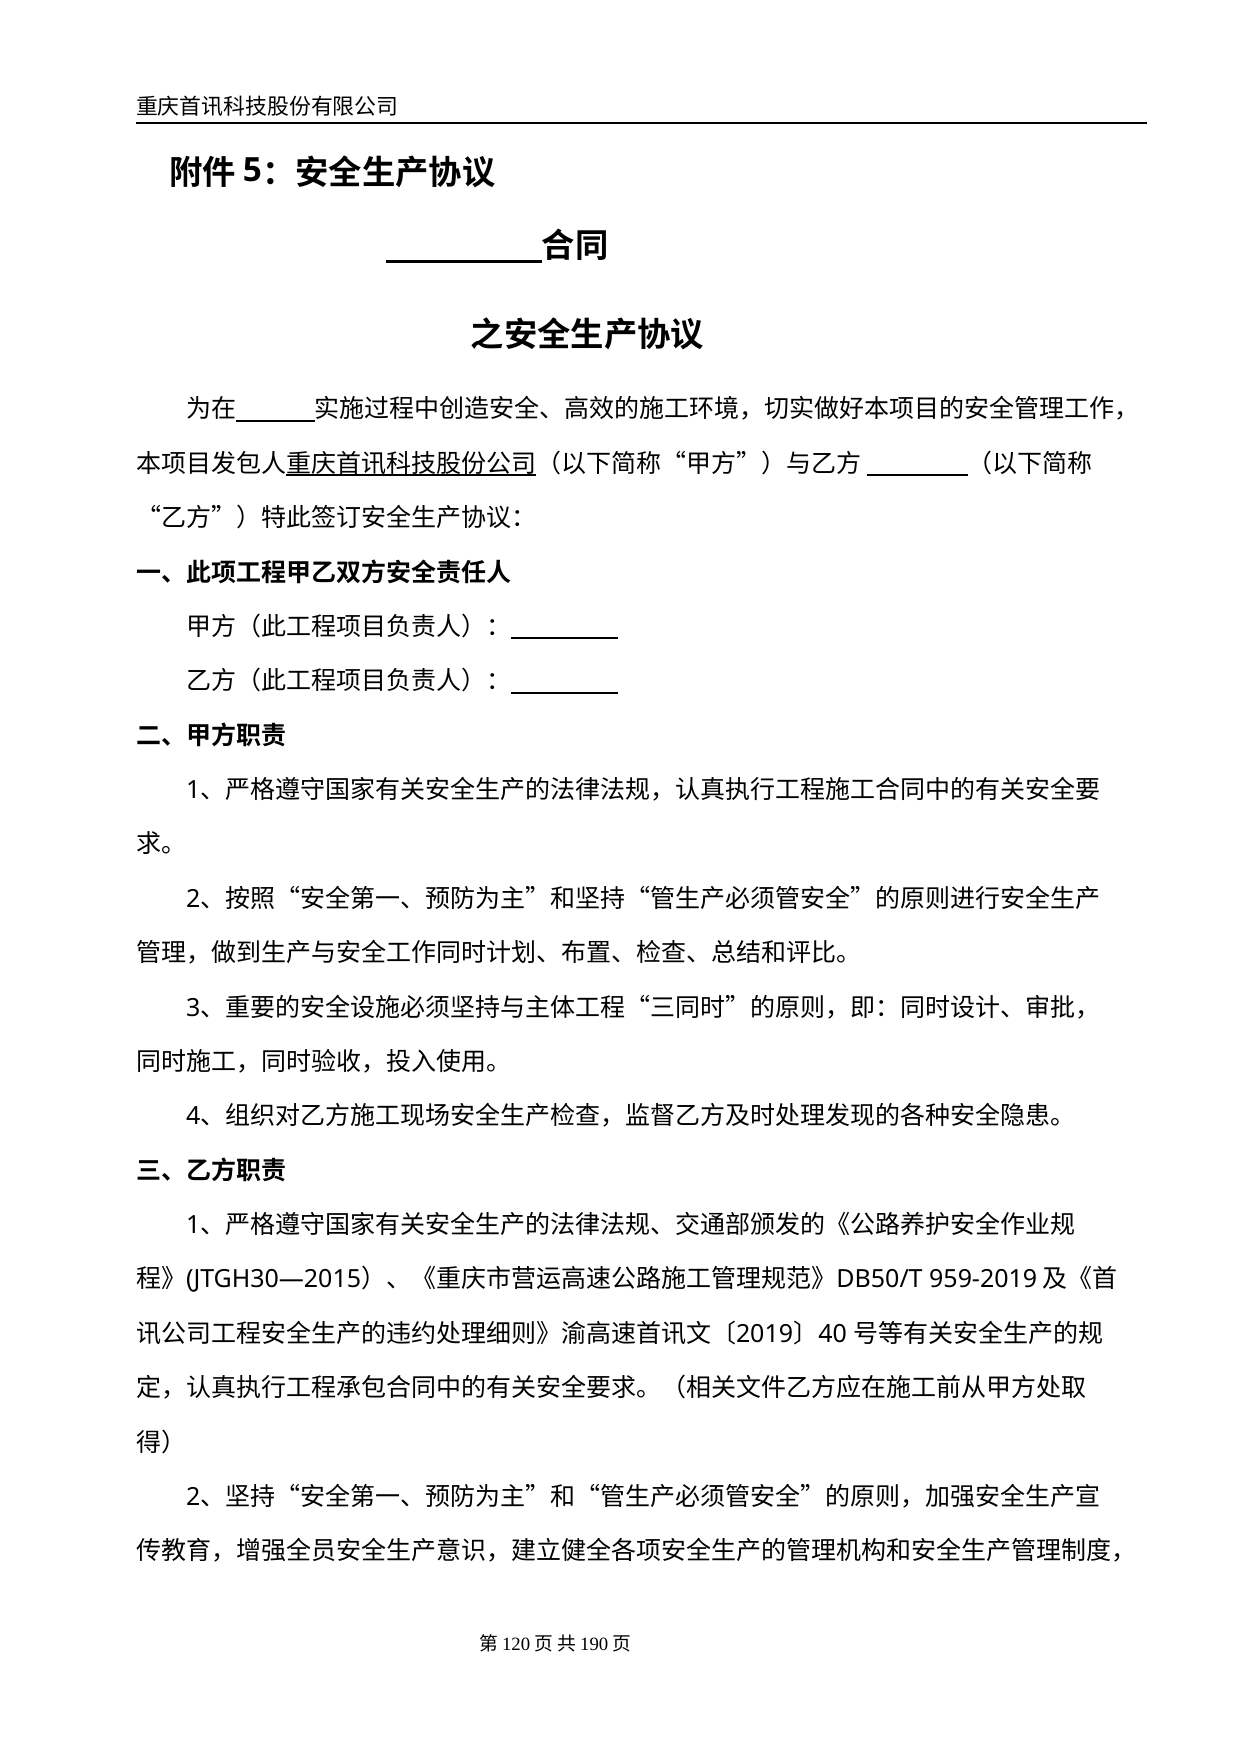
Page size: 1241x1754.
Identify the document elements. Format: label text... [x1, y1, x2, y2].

text 之安全生产协议 [136, 300, 1122, 365]
text 4、组织对乙方施工现场安全生产检查，监督乙方及时处理发现的各种安全隐患。 [136, 1096, 1122, 1132]
text 二、甲方职责 [136, 715, 1122, 751]
text 三、乙方职责 [136, 1150, 1122, 1186]
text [136, 1476, 1122, 1567]
text 一、此项工程甲乙双方安全责任人 [136, 552, 1122, 588]
text 甲方（此工程项目负责人）： [136, 606, 1122, 643]
text 1、严格遵守国家有关安全生产的法律法规，认真执行工程施工合同中的有关安全要求。 [136, 769, 1122, 860]
text 合同 [136, 211, 1122, 276]
text 为在 实施过程中创造安全、高效的施工环境，切实做好本项目的安全管理工作，本项目发包人重庆首讯科技股份公司（以下简称“甲方”）与乙方 （以下简称“乙方”）特此签订安全生产协议： [136, 389, 1122, 534]
text 附件5：安全生产协议 [161, 146, 1122, 211]
text 1、严格遵守国家有关安全生产的法律法规、交通部颁发的《公路养护安全作业规程》(JTGH30—2015）、《重庆市营运高速公路施工管理规范》DB50/T 959-2019及《首讯公司工程安全生产的违约处理细则》渝高速首讯文〔2019〕40 号等有关安全生产的规定，认真执行工程承包合同中的有关安全要求。（相关文件乙方应在施工前从甲方处取得） [136, 1204, 1122, 1458]
text 2、按照“安全第一、预防为主”和坚持“管生产必须管安全”的原则进行安全生产管理，做到生产与安全工作同时计划、布置、检查、总结和评比。 [136, 878, 1122, 969]
text 3、重要的安全设施必须坚持与主体工程“三同时”的原则，即：同时设计、审批，同时施工，同时验收，投入使用。 [136, 987, 1122, 1078]
text 乙方（此工程项目负责人）： [136, 661, 1122, 697]
